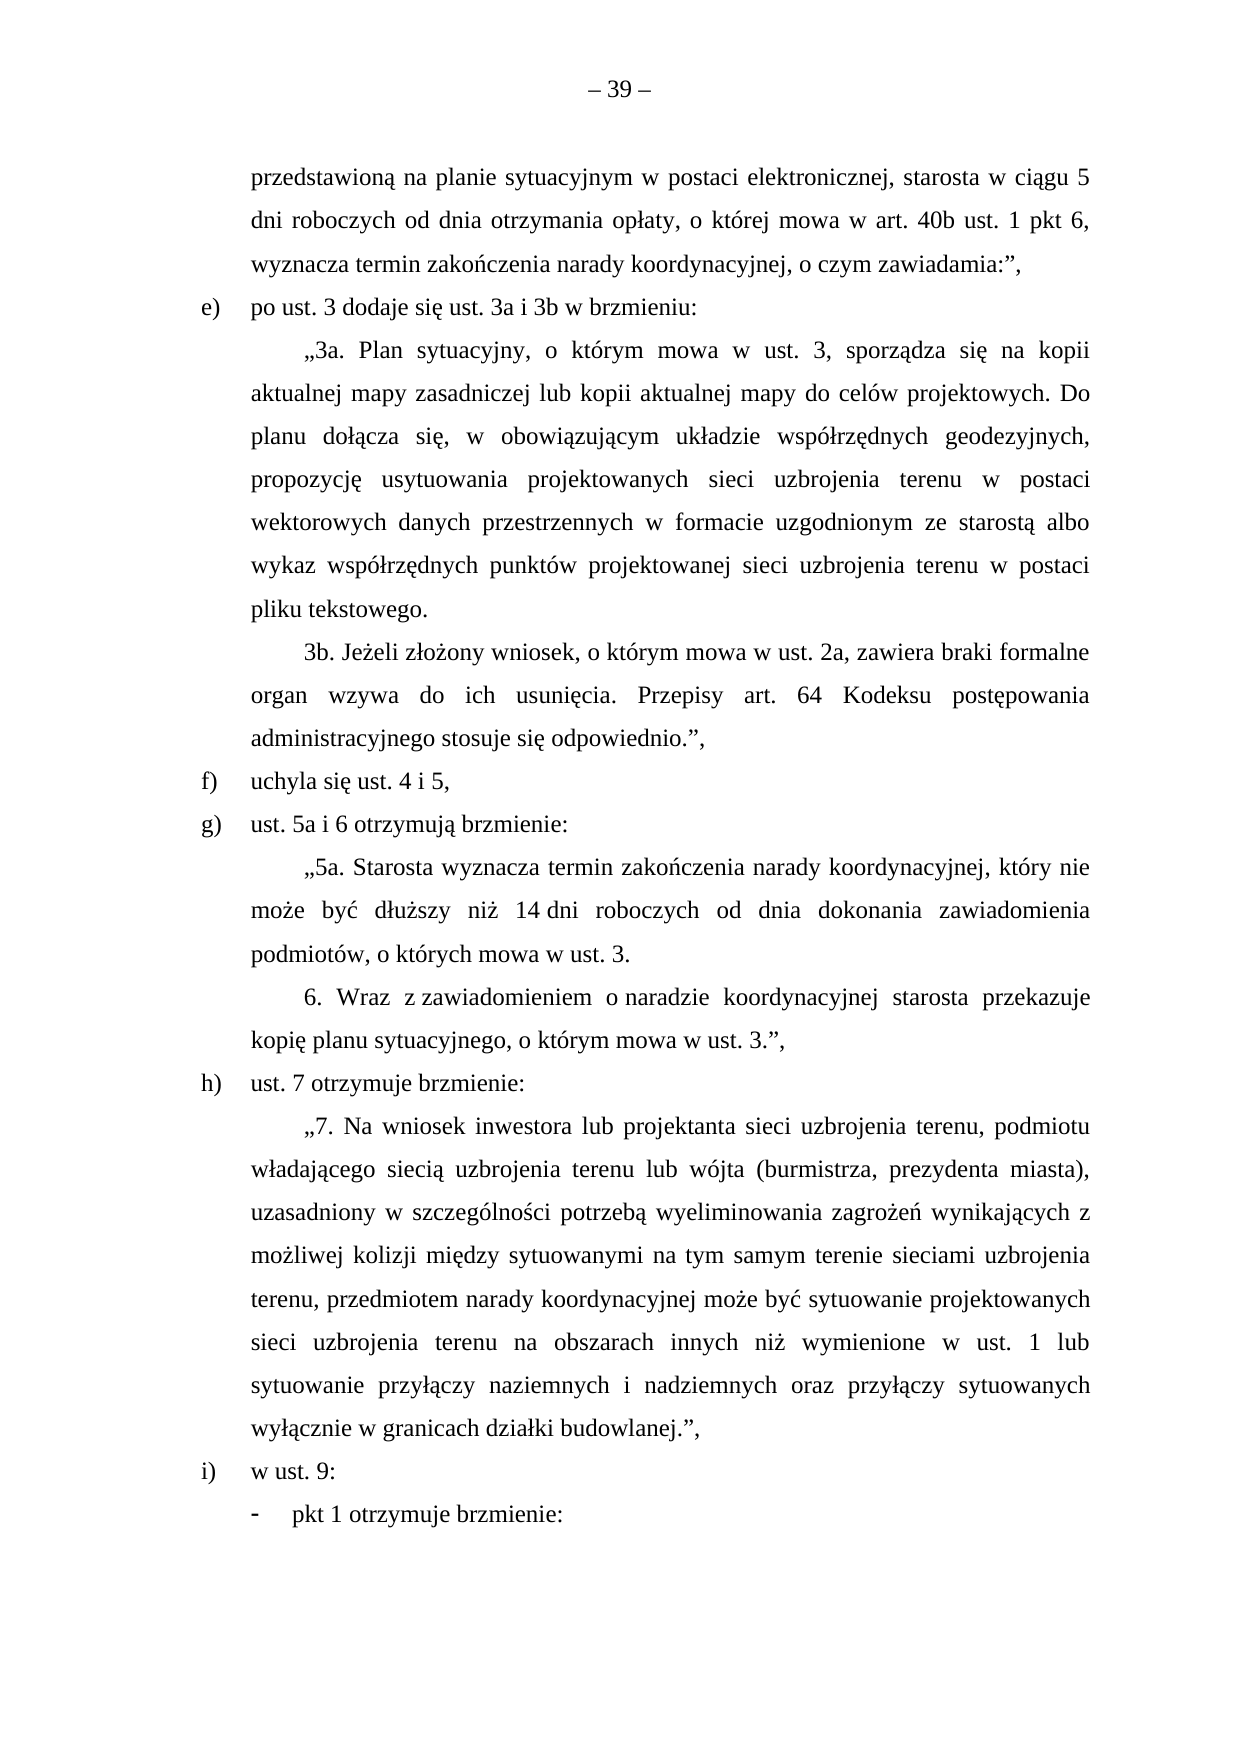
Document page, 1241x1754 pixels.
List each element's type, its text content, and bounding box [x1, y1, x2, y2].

text 6. Wraz z zawiadomieniem o naradzie koordynacyjnej starosta przekazuje kopię planu sytuacyjnego, o którym mowa w ust. 3.”, [251, 982, 1091, 1054]
text i) w ust. 9: [201, 1456, 1091, 1485]
text f) uchyla się ust. 4 i 5, [201, 766, 1091, 795]
text h) ust. 7 otrzymuje brzmienie: [201, 1068, 1091, 1097]
text pkt 1 otrzymuje brzmienie: [251, 1499, 1091, 1528]
text „3a. Plan sytuacyjny, o którym mowa w ust. 3, sporządza się na kopii aktualnej mapy zasadniczej lub kopii aktualnej mapy do celów projektowych. Do planu dołącza się, w obowiązującym układzie współrzędnych geodezyjnych, propozycję usytuowania projektowanych sieci uzbrojenia terenu w postaci wektorowych danych przestrzennych w formacie uzgodnionym ze starostą albo wykaz współrzędnych punktów projektowanej sieci uzbrojenia terenu w postaci pliku tekstowego. [251, 335, 1091, 622]
text g) ust. 5a i 6 otrzymują brzmienie: [201, 809, 1091, 838]
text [251, 162, 1091, 277]
text „7. Na wniosek inwestora lub projektanta sieci uzbrojenia terenu, podmiotu władającego siecią uzbrojenia terenu lub wójta (burmistrza, prezydenta miasta), uzasadniony w szczególności potrzebą wyeliminowania zagrożeń wynikających z możliwej kolizji między sytuowanymi na tym samym terenie sieciami uzbrojenia terenu, przedmiotem narady koordynacyjnej może być sytuowanie projektowanych sieci uzbrojenia terenu na obszarach innych niż wymienione w ust. 1 lub sytuowanie przyłączy naziemnych i nadziemnych oraz przyłączy sytuowanych wyłącznie w granicach działki budowlanej.”, [251, 1111, 1091, 1442]
text 3b. Jeżeli złożony wniosek, o którym mowa w ust. 2a, zawiera braki formalne organ wzywa do ich usunięcia. Przepisy art. 64 Kodeksu postępowania administracyjnego stosuje się odpowiednio.”, [251, 637, 1091, 752]
text e) po ust. 3 dodaje się ust. 3a i 3b w brzmieniu: [201, 292, 1091, 321]
text „5a. Starosta wyznacza termin zakończenia narady koordynacyjnej, który nie może być dłuższy niż 14 dni roboczych od dnia dokonania zawiadomienia podmiotów, o których mowa w ust. 3. [251, 852, 1091, 967]
